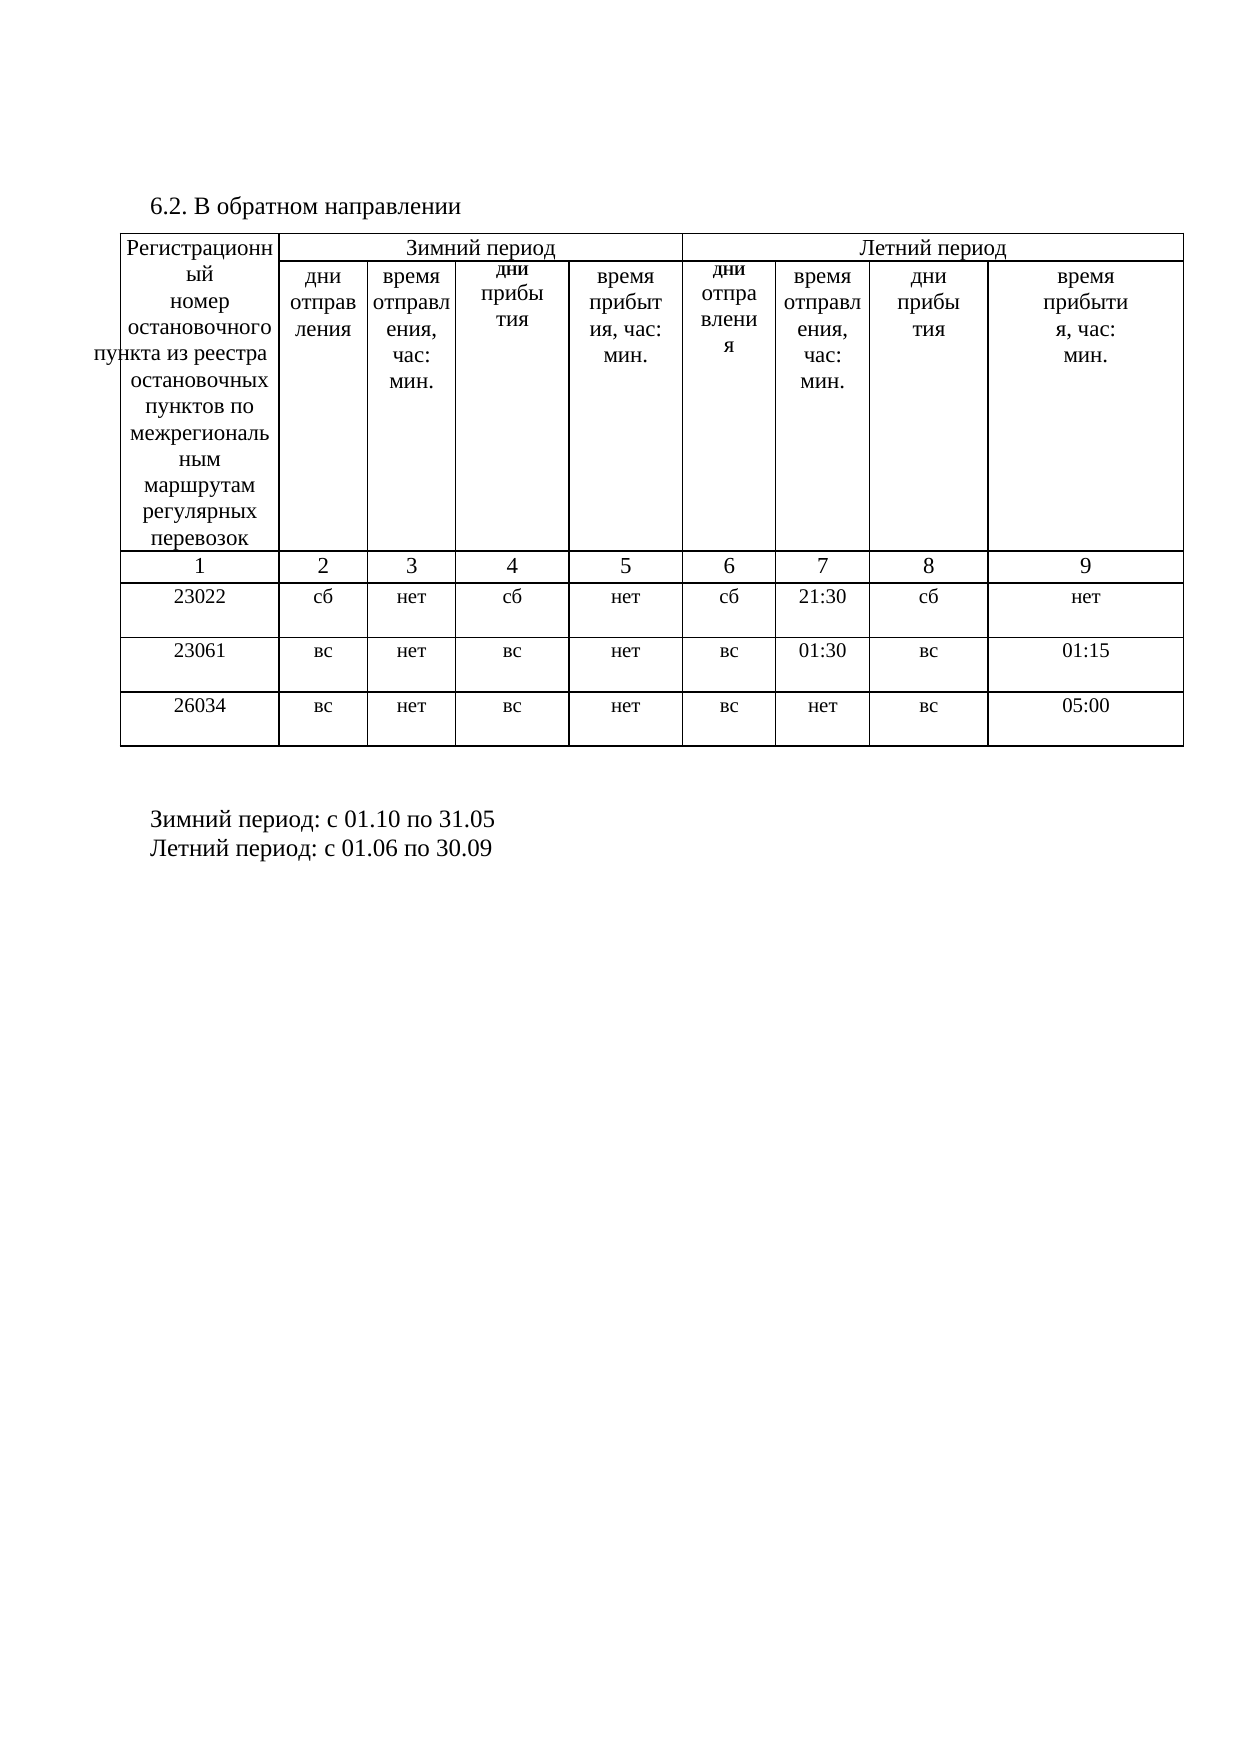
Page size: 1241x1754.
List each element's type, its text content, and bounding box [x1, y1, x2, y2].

table_cell время отправл ения, час: мин. [776, 262, 869, 550]
table_cell 6 [683, 552, 775, 582]
table_cell 1 [121, 552, 278, 582]
table_cell ДНИ прибы тия [456, 262, 568, 550]
table_cell нет [776, 693, 869, 745]
table_cell вс [280, 638, 367, 691]
table_cell вс [870, 638, 987, 691]
table_cell сб [280, 584, 367, 637]
table_cell вс [456, 693, 568, 745]
table_cell 9 [989, 552, 1183, 582]
table_cell 7 [776, 552, 869, 582]
table_cell вс [683, 638, 775, 691]
table_header Зимний период [280, 234, 682, 260]
table_cell 26034 [121, 693, 278, 745]
table_cell нет [570, 693, 682, 745]
table_cell 21:30 [776, 584, 869, 637]
table_cell нет [368, 584, 455, 637]
table_cell время прибыти я, час: мин. [989, 262, 1183, 550]
text Летний период: с 01.06 по 30.09 [150, 833, 1090, 862]
table_cell нет [570, 638, 682, 691]
table_cell 01:15 [989, 638, 1183, 691]
table_cell вс [280, 693, 367, 745]
table_cell время отправл ения, час: мин. [368, 262, 455, 550]
table_cell 4 [456, 552, 568, 582]
table_cell 8 [870, 552, 987, 582]
table_cell вс [456, 638, 568, 691]
table_cell нет [570, 584, 682, 637]
table_cell сб [683, 584, 775, 637]
table_cell вс [870, 693, 987, 745]
table_cell 3 [368, 552, 455, 582]
table_cell 2 [280, 552, 367, 582]
text 6.2. В обратном направлении [150, 191, 1090, 220]
table_cell время прибыт ия, час: мин. [570, 262, 682, 550]
table_cell 01:30 [776, 638, 869, 691]
table_cell нет [989, 584, 1183, 637]
table_cell дни прибы тия [870, 262, 987, 550]
table_cell 23022 [121, 584, 278, 637]
table_cell нет [368, 693, 455, 745]
table_cell дни отправ ления [280, 262, 367, 550]
text Зимний период: с 01.10 по 31.05 [150, 804, 1090, 833]
table_cell вс [683, 693, 775, 745]
table_cell 05:00 [989, 693, 1183, 745]
table_cell сб [456, 584, 568, 637]
table_cell нет [368, 638, 455, 691]
table_cell 23061 [121, 638, 278, 691]
table_cell ДНИ отпра влени я [683, 262, 775, 550]
table_header Летний период [683, 234, 1183, 260]
table_cell 5 [570, 552, 682, 582]
table_cell сб [870, 584, 987, 637]
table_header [121, 234, 278, 550]
